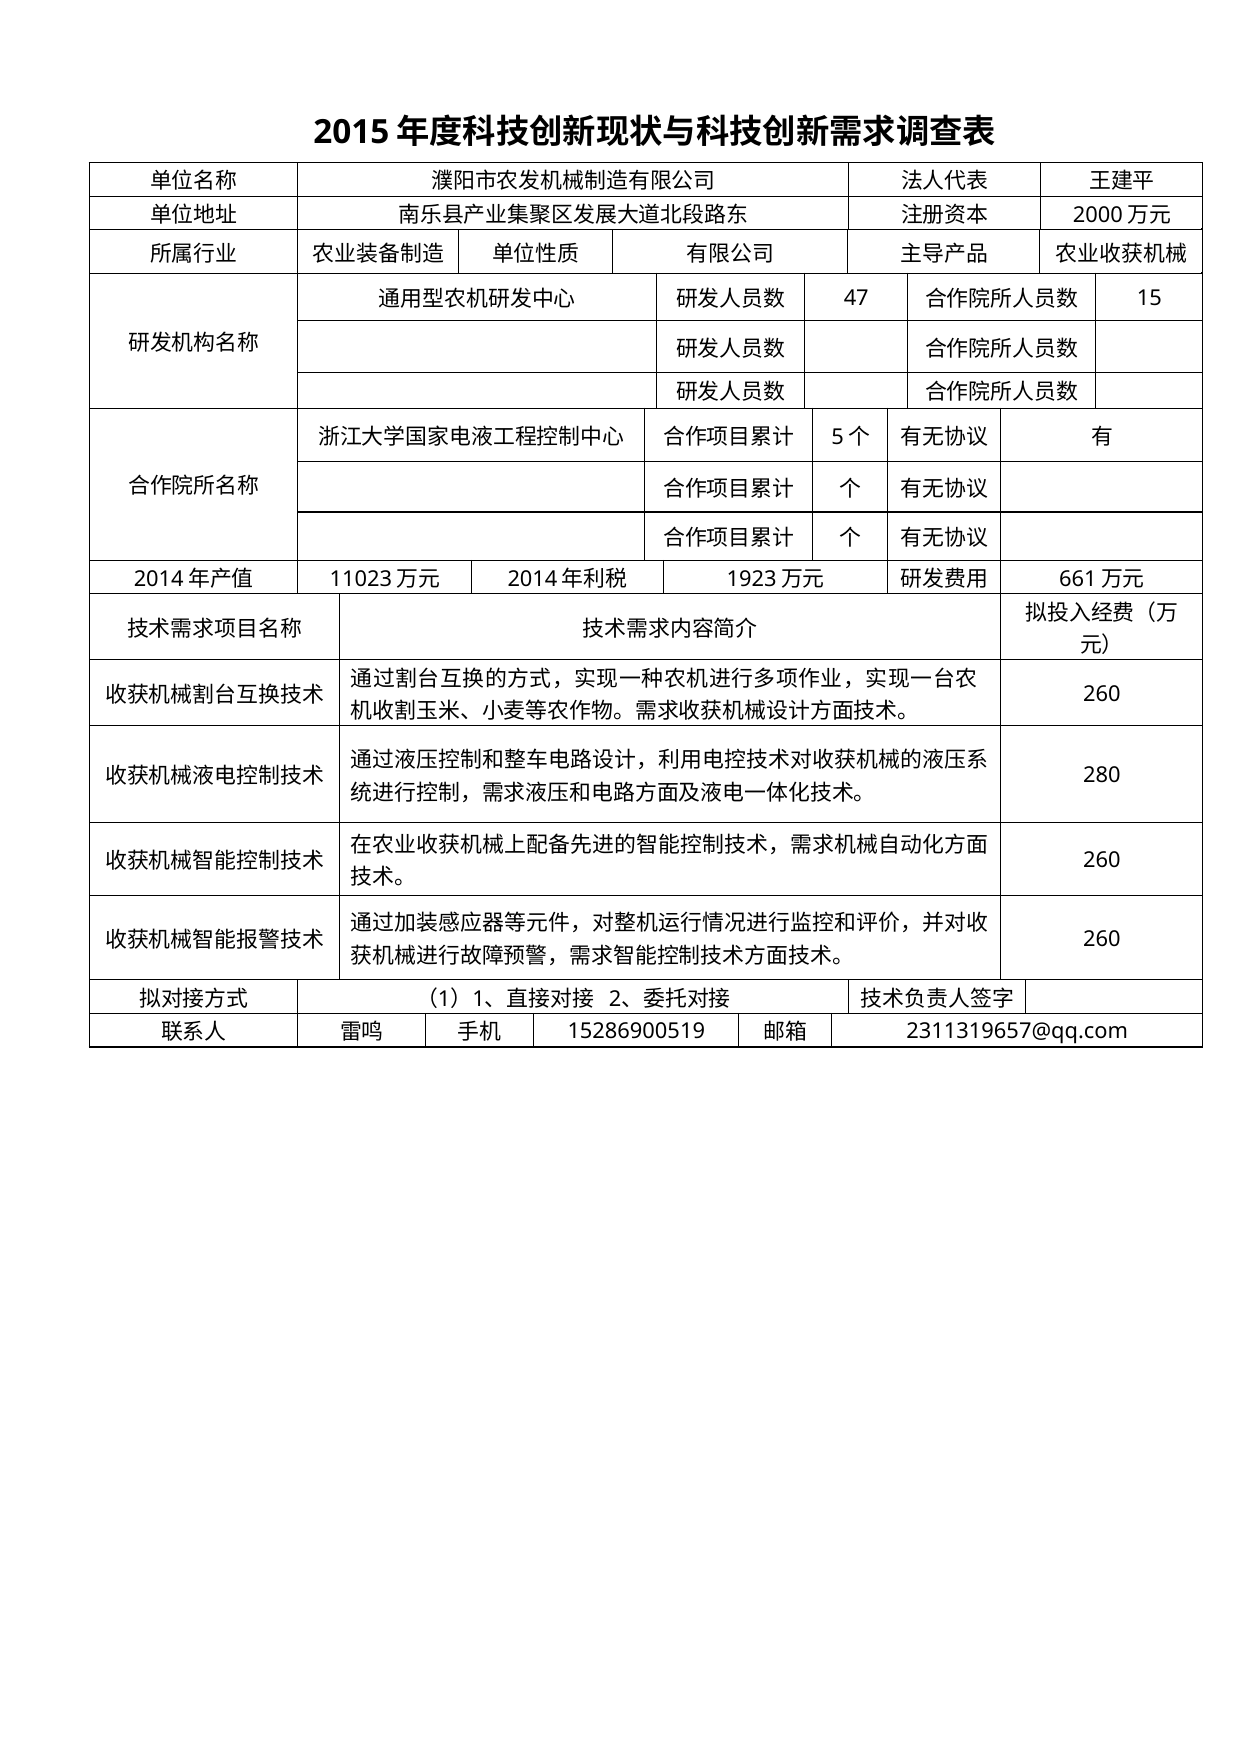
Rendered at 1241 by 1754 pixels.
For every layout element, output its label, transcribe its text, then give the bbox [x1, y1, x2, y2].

table_cell 合作项目累计 [645, 462, 812, 511]
table_cell 280 [1001, 726, 1202, 822]
table_header 单位名称 [90, 163, 297, 196]
table_cell 收获机械液电控制技术 [90, 726, 339, 822]
table_cell 雷鸣 [298, 1014, 425, 1046]
table_cell 通过液压控制和整车电路设计，利用电控技术对收获机械的液压系统进行控制，需求液压和电路方面及液电一体化技术。 [340, 726, 1000, 822]
table_cell 技术负责人签字 [849, 980, 1025, 1013]
table_cell 收获机械割台互换技术 [90, 660, 339, 725]
table_cell 有无协议 [888, 513, 1000, 560]
table_cell 合作项目累计 [645, 409, 812, 461]
table_cell 260 [1001, 896, 1202, 979]
table_cell 注册资本 [849, 197, 1040, 229]
table_cell 收获机械智能控制技术 [90, 823, 339, 894]
table_cell 研发人员数 [657, 373, 804, 408]
table_header 濮阳市农发机械制造有限公司 [298, 163, 848, 196]
table_cell [298, 321, 656, 372]
table_cell 11023万元 [298, 561, 471, 593]
table_cell [298, 373, 656, 408]
table_cell [1001, 513, 1202, 560]
table_cell 在农业收获机械上配备先进的智能控制技术，需求机械自动化方面技术。 [340, 823, 1000, 894]
table_cell [1096, 373, 1202, 408]
table_cell 260 [1001, 823, 1202, 894]
table_cell 研发机构名称 [90, 274, 297, 408]
table_cell 有限公司 [613, 230, 847, 273]
table_cell 所属行业 [90, 230, 297, 273]
table_cell 661万元 [1001, 561, 1202, 593]
table_cell 个 [813, 513, 887, 560]
table_cell [1026, 980, 1202, 1013]
table_cell 农业收获机械 [1040, 230, 1202, 273]
table_cell 浙江大学国家电液工程控制中心 [298, 409, 644, 461]
table_cell 研发人员数 [657, 274, 804, 320]
table_cell 2000万元 [1041, 197, 1202, 229]
table_cell [298, 462, 644, 511]
table_cell 合作院所人员数 [908, 321, 1095, 372]
table_cell 手机 [426, 1014, 533, 1046]
table_cell 260 [1001, 660, 1202, 725]
table_header 法人代表 [849, 163, 1040, 196]
table_cell 有 [1001, 409, 1202, 461]
table_cell 15286900519 [534, 1014, 738, 1046]
table_cell 1923万元 [664, 561, 887, 593]
table_cell 通用型农机研发中心 [298, 274, 656, 320]
table_cell 农业装备制造 [298, 230, 458, 273]
table_cell 邮箱 [739, 1014, 831, 1046]
table_cell 2014年产值 [90, 561, 297, 593]
table_cell 通过加装感应器等元件，对整机运行情况进行监控和评价，并对收获机械进行故障预警，需求智能控制技术方面技术。 [340, 896, 1000, 979]
table_cell 5个 [813, 409, 887, 461]
table_cell [298, 513, 644, 560]
table_cell 2014年利税 [472, 561, 663, 593]
table_cell 收获机械智能报警技术 [90, 896, 339, 979]
table_cell 单位性质 [459, 230, 612, 273]
table_cell （1）1、直接对接 2、委托对接 [298, 980, 848, 1013]
table_cell 技术需求内容简介 [340, 594, 1000, 659]
table_cell 47 [805, 274, 907, 320]
table_cell 合作院所人员数 [908, 373, 1095, 408]
table_cell 联系人 [90, 1014, 297, 1046]
table_cell 技术需求项目名称 [90, 594, 339, 659]
table_cell 合作院所人员数 [908, 274, 1095, 320]
table_cell 15 [1096, 274, 1202, 320]
table_header 王建平 [1041, 163, 1202, 196]
table_cell 主导产品 [848, 230, 1039, 273]
table_cell 拟对接方式 [90, 980, 297, 1013]
table_cell 研发费用 [888, 561, 1000, 593]
table_cell 通过割台互换的方式，实现一种农机进行多项作业，实现一台农机收割玉米、小麦等农作物。需求收获机械设计方面技术。 [340, 660, 1000, 725]
table_cell 研发人员数 [657, 321, 804, 372]
table_cell 拟投入经费（万元） [1001, 594, 1202, 659]
table_cell 2311319657@qq.com [832, 1014, 1202, 1046]
table_cell 有无协议 [888, 462, 1000, 511]
table_cell 南乐县产业集聚区发展大道北段路东 [298, 197, 848, 229]
table_cell 个 [813, 462, 887, 511]
table_cell [805, 321, 907, 372]
table_cell 合作院所名称 [90, 409, 297, 560]
table_cell 有无协议 [888, 409, 1000, 461]
table_cell [805, 373, 907, 408]
table_cell 合作项目累计 [645, 513, 812, 560]
table_cell [1096, 321, 1202, 372]
text 2015年度科技创新现状与科技创新需求调查表 [89, 97, 1151, 162]
table_cell 单位地址 [90, 197, 297, 229]
table_cell [1001, 462, 1202, 511]
